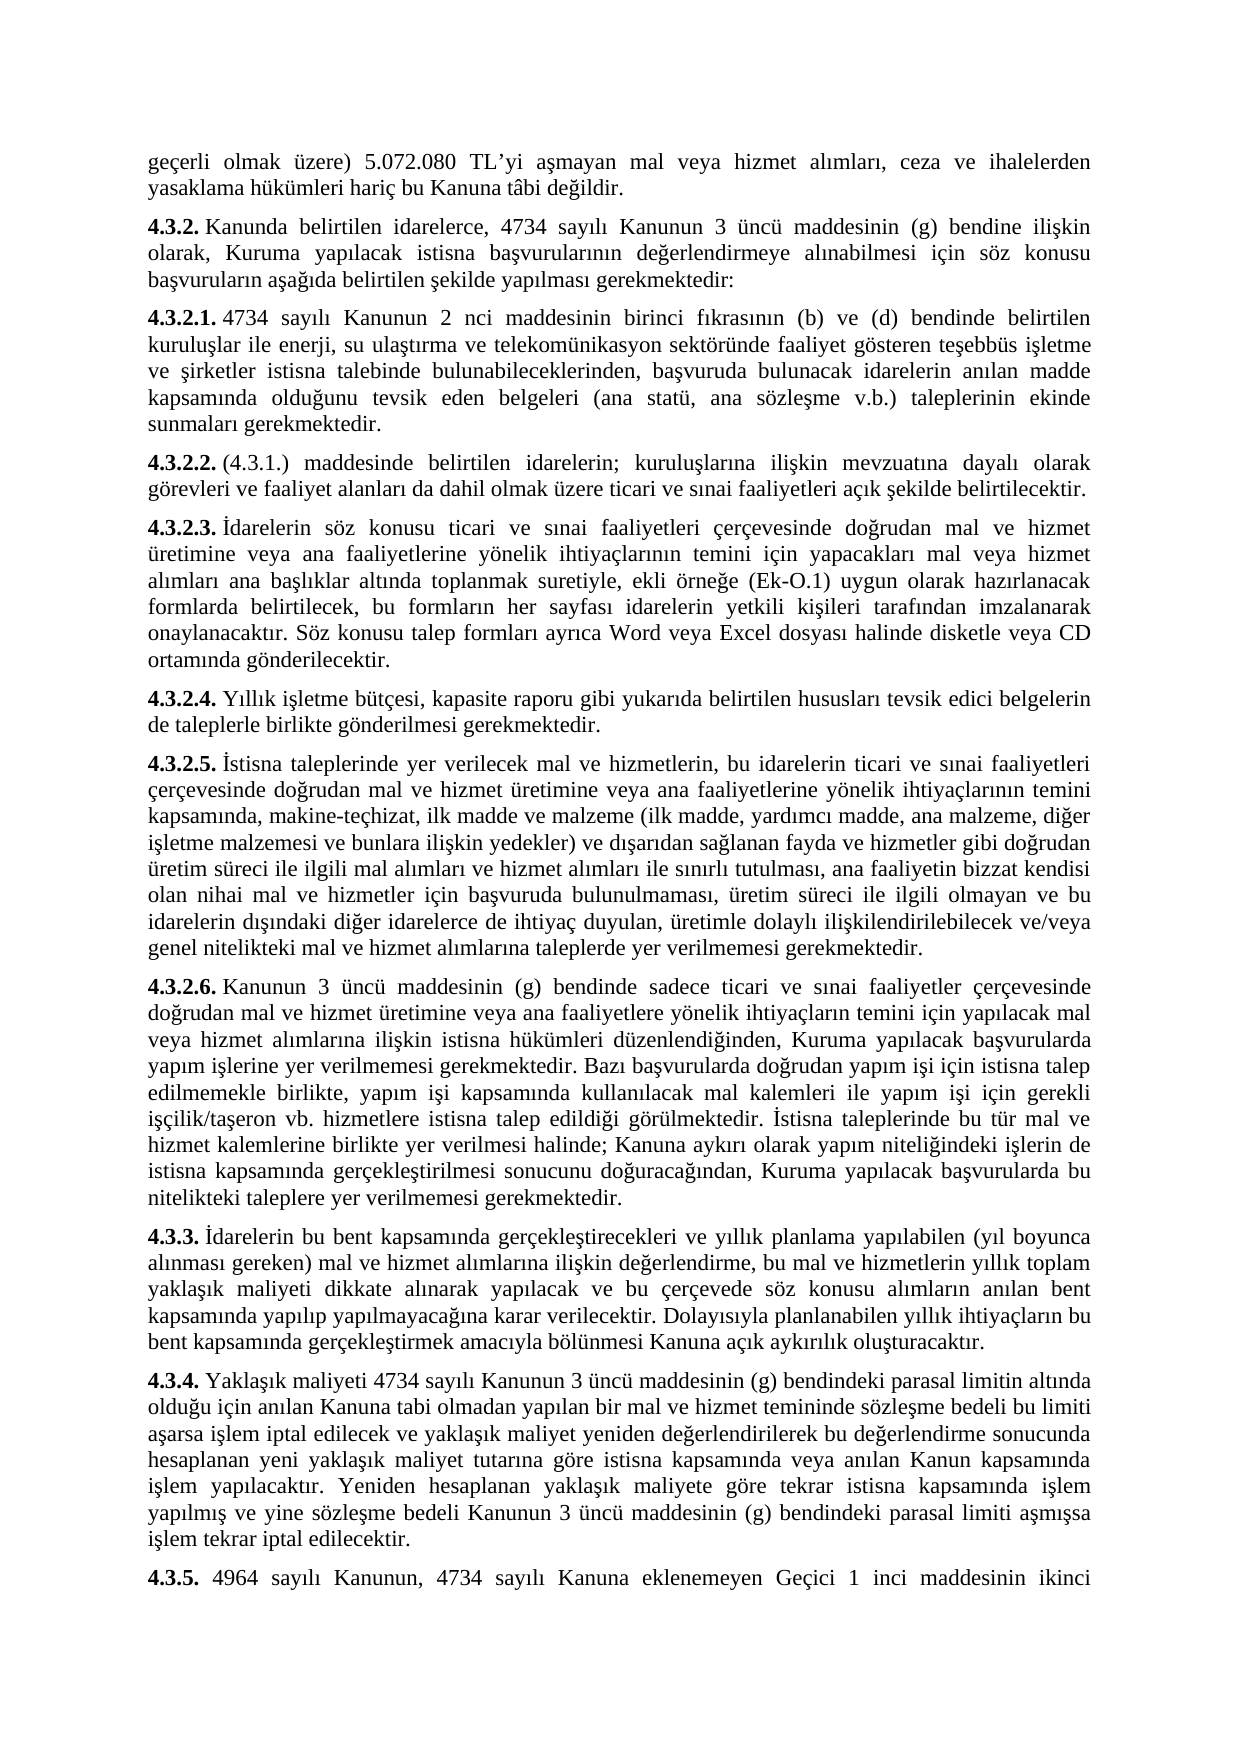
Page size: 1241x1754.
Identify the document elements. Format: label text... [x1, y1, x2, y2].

text 4.3.2.1. 4734 sayılı Kanunun 2 nci maddesinin birinci fıkrasının (b) ve (d) bendinde belirtilen kuruluşlar ile enerji, su ulaştırma ve telekomünikasyon sektöründe faaliyet gösteren teşebbüs işletme ve şirketler istisna talebinde bulunabileceklerinden, başvuruda bulunacak idarelerin anılan madde kapsamında olduğunu tevsik eden belgeleri (ana statü, ana sözleşme v.b.) taleplerinin ekinde sunmaları gerekmektedir. [148, 304, 1092, 436]
text 4.3.2.2. (4.3.1.) maddesinde belirtilen idarelerin; kuruluşlarına ilişkin mevzuatına dayalı olarak görevleri ve faaliyet alanları da dahil olmak üzere ticari ve sınai faaliyetleri açık şekilde belirtilecektir. [148, 449, 1092, 501]
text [148, 1564, 1092, 1590]
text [148, 148, 1092, 200]
text 4.3.2.4. Yıllık işletme bütçesi, kapasite raporu gibi yukarıda belirtilen hususları tevsik edici belgelerin de taleplerle birlikte gönderilmesi gerekmektedir. [148, 684, 1092, 737]
text 4.3.2.5. İstisna taleplerinde yer verilecek mal ve hizmetlerin, bu idarelerin ticari ve sınai faaliyetleri çerçevesinde doğrudan mal ve hizmet üretimine veya ana faaliyetlerine yönelik ihtiyaçlarının temini kapsamında, makine-teçhizat, ilk madde ve malzeme (ilk madde, yardımcı madde, ana malzeme, diğer işletme malzemesi ve bunlara ilişkin yedekler) ve dışarıdan sağlanan fayda ve hizmetler gibi doğrudan üretim süreci ile ilgili mal alımları ve hizmet alımları ile sınırlı tutulması, ana faaliyetin bizzat kendisi olan nihai mal ve hizmetler için başvuruda bulunulmaması, üretim süreci ile ilgili olmayan ve bu idarelerin dışındaki diğer idarelerce de ihtiyaç duyulan, üretimle dolaylı ilişkilendirilebilecek ve/veya genel nitelikteki mal ve hizmet alımlarına taleplerde yer verilmemesi gerekmektedir. [148, 750, 1092, 961]
text 4.3.4. Yaklaşık maliyeti 4734 sayılı Kanunun 3 üncü maddesinin (g) bendindeki parasal limitin altında olduğu için anılan Kanuna tabi olmadan yapılan bir mal ve hizmet temininde sözleşme bedeli bu limiti aşarsa işlem iptal edilecek ve yaklaşık maliyet yeniden değerlendirilerek bu değerlendirme sonucunda hesaplanan yeni yaklaşık maliyet tutarına göre istisna kapsamında veya anılan Kanun kapsamında işlem yapılacaktır. Yeniden hesaplanan yaklaşık maliyete göre tekrar istisna kapsamında işlem yapılmış ve yine sözleşme bedeli Kanunun 3 üncü maddesinin (g) bendindeki parasal limiti aşmışsa işlem tekrar iptal edilecektir. [148, 1367, 1092, 1552]
text 4.3.3. İdarelerin bu bent kapsamında gerçekleştirecekleri ve yıllık planlama yapılabilen (yıl boyunca alınması gereken) mal ve hizmet alımlarına ilişkin değerlendirme, bu mal ve hizmetlerin yıllık toplam yaklaşık maliyeti dikkate alınarak yapılacak ve bu çerçevede söz konusu alımların anılan bent kapsamında yapılıp yapılmayacağına karar verilecektir. Dolayısıyla planlanabilen yıllık ihtiyaçların bu bent kapsamında gerçekleştirmek amacıyla bölünmesi Kanuna açık aykırılık oluşturacaktır. [148, 1223, 1092, 1354]
text 4.3.2.6. Kanunun 3 üncü maddesinin (g) bendinde sadece ticari ve sınai faaliyetler çerçevesinde doğrudan mal ve hizmet üretimine veya ana faaliyetlere yönelik ihtiyaçların temini için yapılacak mal veya hizmet alımlarına ilişkin istisna hükümleri düzenlendiğinden, Kuruma yapılacak başvurularda yapım işlerine yer verilmemesi gerekmektedir. Bazı başvurularda doğrudan yapım işi için istisna talep edilmemekle birlikte, yapım işi kapsamında kullanılacak mal kalemleri ile yapım işi için gerekli işçilik/taşeron vb. hizmetlere istisna talep edildiği görülmektedir. İstisna taleplerinde bu tür mal ve hizmet kalemlerine birlikte yer verilmesi halinde; Kanuna aykırı olarak yapım niteliğindeki işlerin de istisna kapsamında gerçekleştirilmesi sonucunu doğuracağından, Kuruma yapılacak başvurularda bu nitelikteki taleplere yer verilmemesi gerekmektedir. [148, 973, 1092, 1210]
text 4.3.2.3. İdarelerin söz konusu ticari ve sınai faaliyetleri çerçevesinde doğrudan mal ve hizmet üretimine veya ana faaliyetlerine yönelik ihtiyaçlarının temini için yapacakları mal veya hizmet alımları ana başlıklar altında toplanmak suretiyle, ekli örneğe (Ek-O.1) uygun olarak hazırlanacak formlarda belirtilecek, bu formların her sayfası idarelerin yetkili kişileri tarafından imzalanarak onaylanacaktır. Söz konusu talep formları ayrıca Word veya Excel dosyası halinde disketle veya CD ortamında gönderilecektir. [148, 514, 1092, 672]
text 4.3.2. Kanunda belirtilen idarelerce, 4734 sayılı Kanunun 3 üncü maddesinin (g) bendine ilişkin olarak, Kuruma yapılacak istisna başvurularının değerlendirmeye alınabilmesi için söz konusu başvuruların aşağıda belirtilen şekilde yapılması gerekmektedir: [148, 213, 1092, 292]
